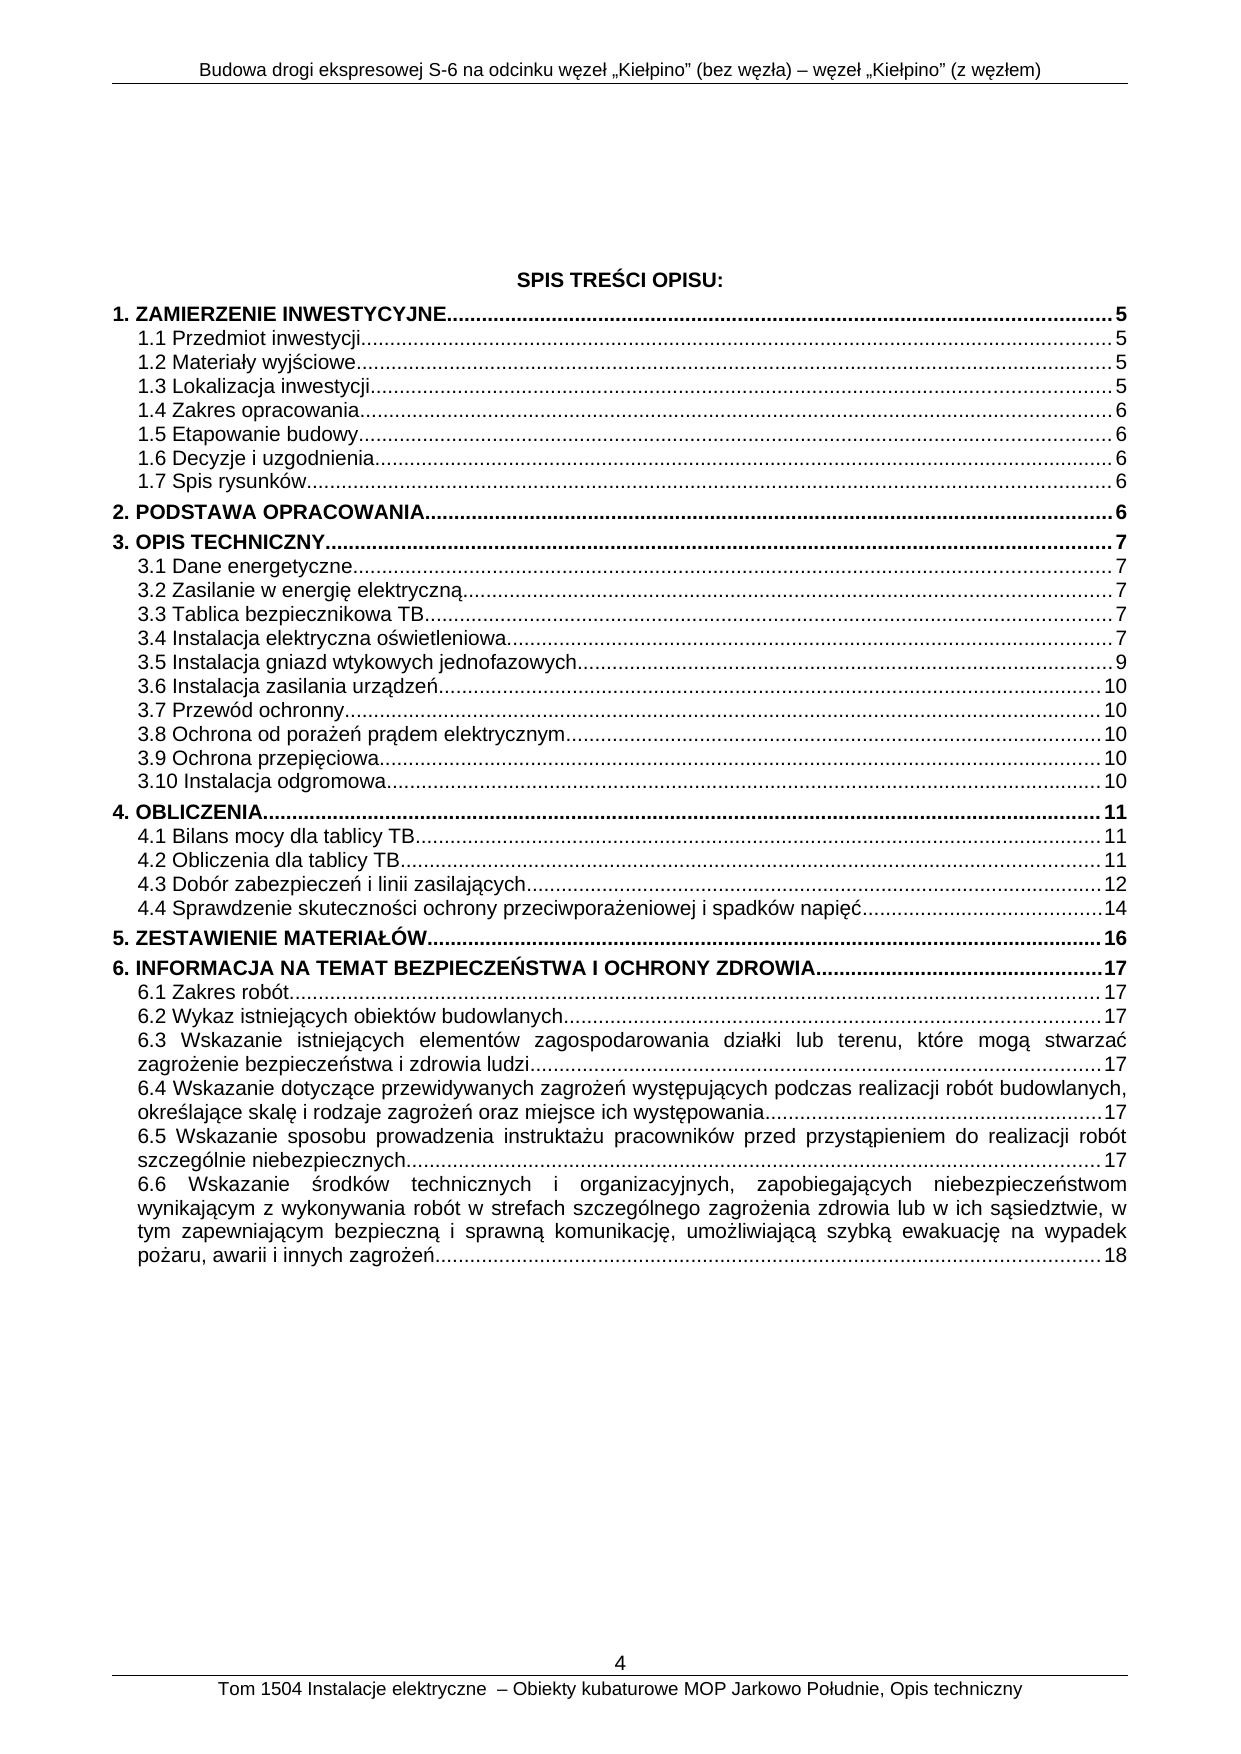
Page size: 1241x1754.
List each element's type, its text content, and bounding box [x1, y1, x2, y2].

text 4. Obliczenia 11 [112, 799, 1128, 823]
text 6.5 Wskazanie sposobu prowadzenia instruktażu pracowników przed przystąpieniem do realizacji robót szczególnie niebezpiecznych 17 [137, 1123, 1128, 1171]
text 3.4 Instalacja elektryczna oświetleniowa 7 [137, 626, 1128, 649]
text 1.6 Decyzje i uzgodnienia 6 [137, 445, 1128, 469]
text 1. ZAMIERZENIE INWESTYCYJNE 5 [112, 302, 1128, 326]
text 5. Zestawienie materiałów 16 [112, 926, 1128, 949]
text 3.10 Instalacja odgromowa 10 [137, 769, 1128, 793]
text 3.8 Ochrona od porażeń prądem elektrycznym 10 [137, 721, 1128, 745]
text 4.2 Obliczenia dla tablicy TB 11 [137, 847, 1128, 871]
text 4.3 Dobór zabezpieczeń i linii zasilających 12 [137, 871, 1128, 895]
text 6.3 Wskazanie istniejących elementów zagospodarowania działki lub terenu, które mogą stwarzać zagrożenie bezpieczeństwa i zdrowia ludzi 17 [137, 1028, 1128, 1076]
text 6.1 Zakres robót 17 [137, 980, 1128, 1004]
text SPIS TREŚCI OPISU: [112, 258, 1128, 295]
text 4.1 Bilans mocy dla tablicy TB 11 [137, 823, 1128, 847]
text 1.3 Lokalizacja inwestycji 5 [137, 373, 1128, 397]
text 3.6 Instalacja zasilania urządzeń 10 [137, 673, 1128, 697]
text 2. PODSTAWA OPRACOWANIA 6 [112, 499, 1128, 523]
text 6.4 Wskazanie dotyczące przewidywanych zagrożeń występujących podczas realizacji robót budowlanych, określające skalę i rodzaje zagrożeń oraz miejsce ich występowania 17 [137, 1076, 1128, 1123]
text 1.7 Spis rysunków 6 [137, 469, 1128, 493]
text 1.2 Materiały wyjściowe 5 [137, 349, 1128, 373]
text 3.5 Instalacja gniazd wtykowych jednofazowych 9 [137, 649, 1128, 673]
text 3. OPIS techniczny 7 [112, 530, 1128, 554]
text 6. Informacja na temat bezpieczeństwa i ochrony zdrowia 17 [112, 956, 1128, 980]
text 3.7 Przewód ochronny 10 [137, 697, 1128, 721]
text 6.2 Wykaz istniejących obiektów budowlanych 17 [137, 1004, 1128, 1028]
text 4.4 Sprawdzenie skuteczności ochrony przeciwporażeniowej i spadków napięć 14 [137, 895, 1128, 919]
text 3.1 Dane energetyczne 7 [137, 554, 1128, 578]
text 1.5 Etapowanie budowy 6 [137, 421, 1128, 445]
text 6.6 Wskazanie środków technicznych i organizacyjnych, zapobiegających niebezpieczeństwom wynikającym z wykonywania robót w strefach szczególnego zagrożenia zdrowia lub w ich sąsiedztwie, w tym zapewniającym bezpieczną i sprawną komunikację, umożliwiającą szybką ewakuację na wypadek pożaru, awarii i innych zagrożeń 18 [137, 1171, 1128, 1267]
text 3.9 Ochrona przepięciowa 10 [137, 745, 1128, 769]
text 1.4 Zakres opracowania 6 [137, 397, 1128, 421]
text 3.3 Tablica bezpiecznikowa TB 7 [137, 602, 1128, 626]
text 3.2 Zasilanie w energię elektryczną 7 [137, 578, 1128, 602]
text 1.1 Przedmiot inwestycji 5 [137, 326, 1128, 349]
